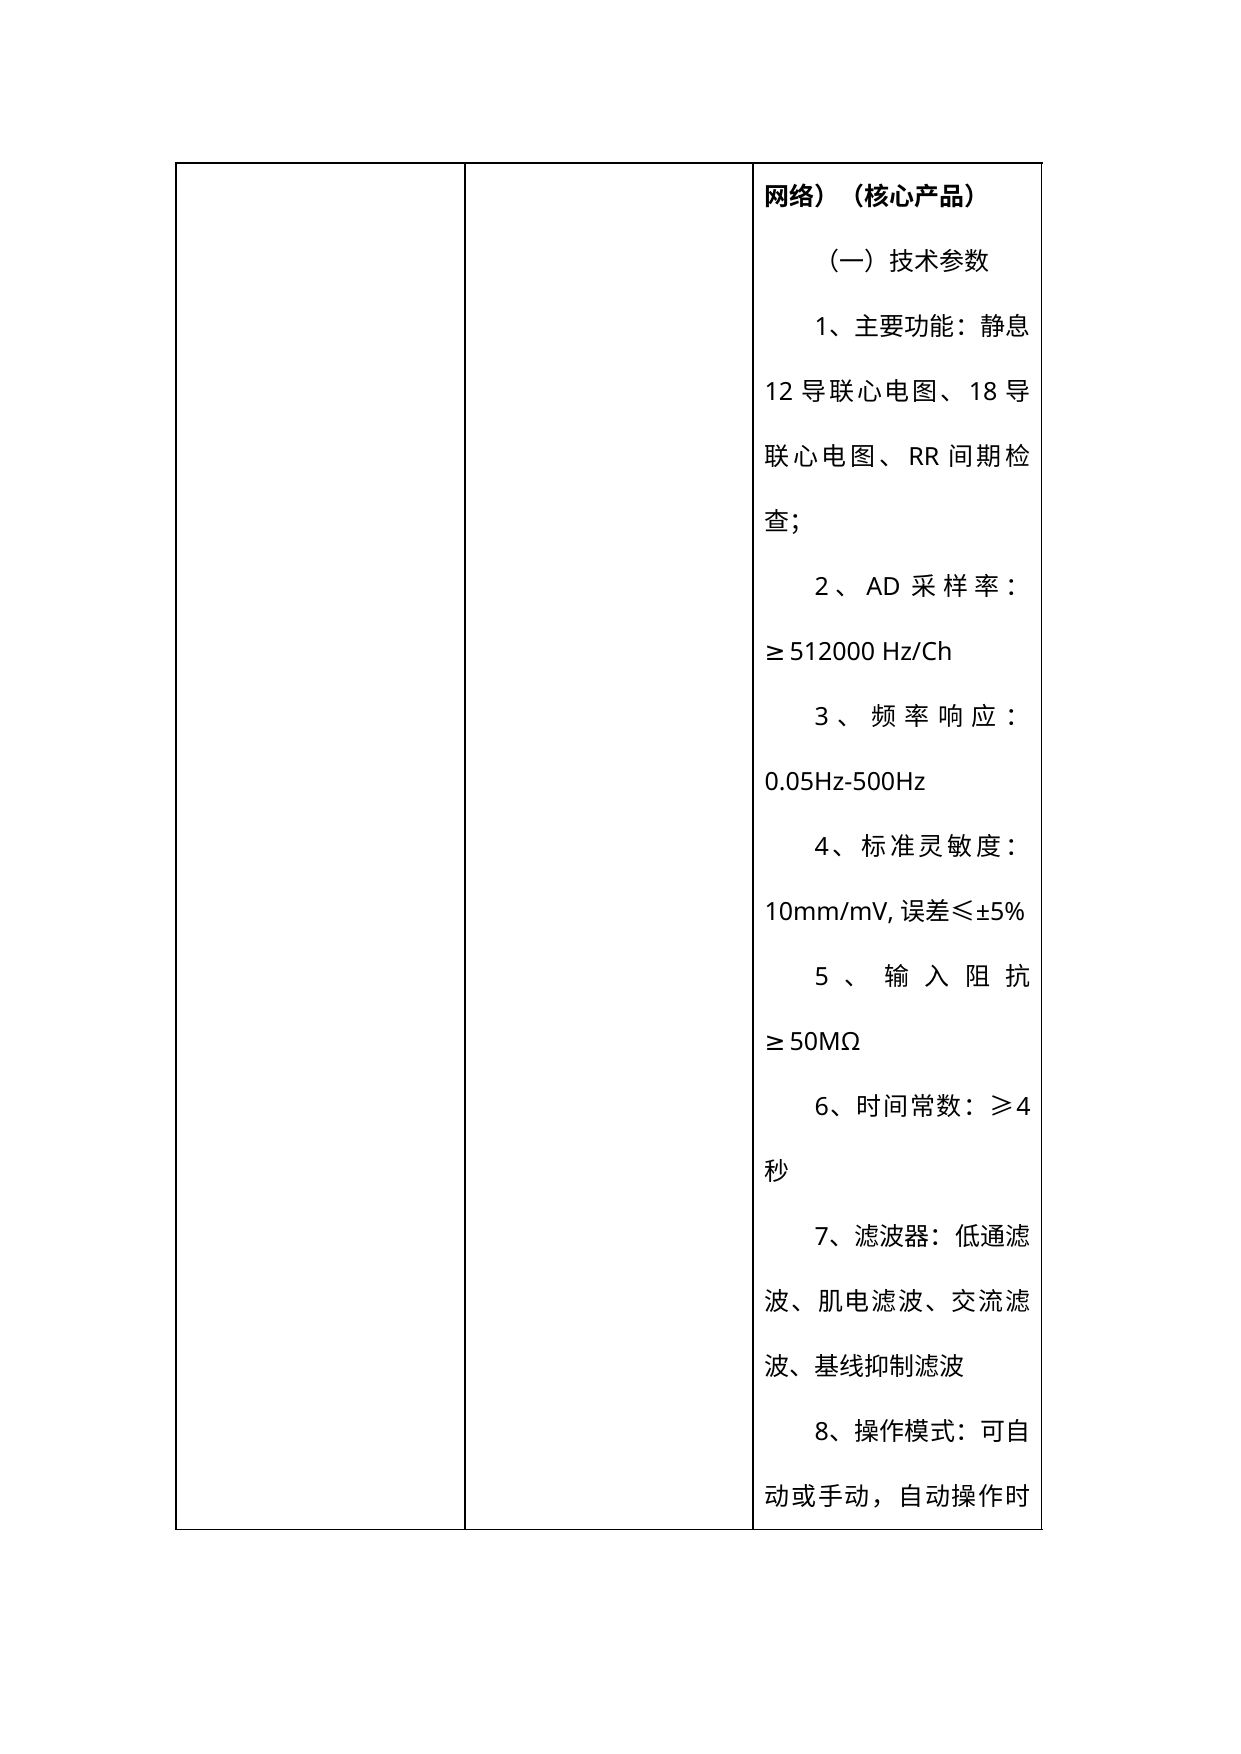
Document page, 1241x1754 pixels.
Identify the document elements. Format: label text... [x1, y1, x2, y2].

table_cell 1 [177, 164, 464, 1528]
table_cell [754, 164, 1041, 1528]
table_cell [466, 164, 752, 1528]
